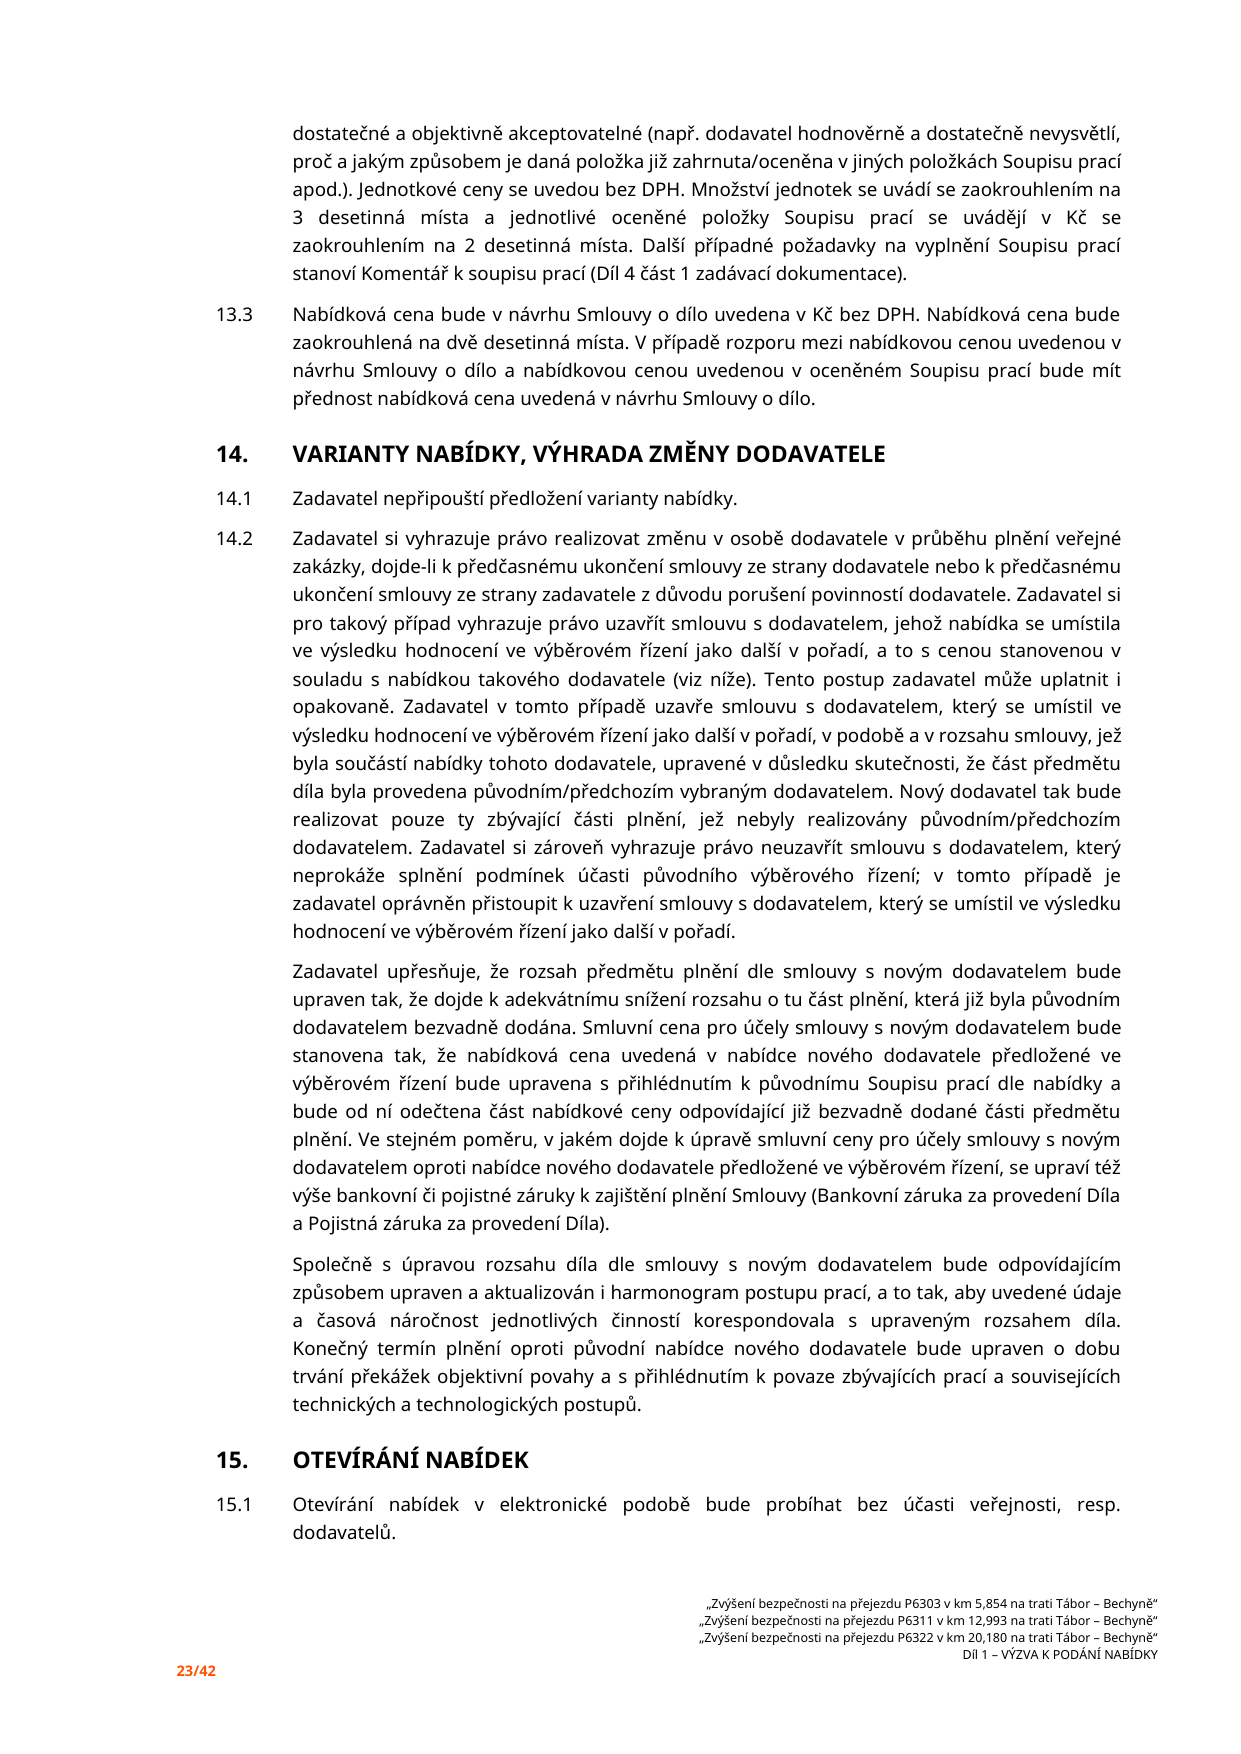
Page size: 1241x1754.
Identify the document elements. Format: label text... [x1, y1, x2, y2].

list Společně s úpravou rozsahu díla dle smlouvy s novým dodavatelem bude odpovídajícím způsobem upraven a aktualizován i harmonogram postupu prací, a to tak, aby uvedené údaje a časová náročnost jednotlivých činností korespondovala s upraveným rozsahem díla. Konečný termín plnění oproti původní nabídce nového dodavatele bude upraven o dobu trvání překážek objektivní povahy a s přihlédnutím k povaze zbývajících prací a souvisejících technických a technologických postupů. [292, 1251, 1122, 1417]
text Otevírání nabídek v elektronické podobě bude probíhat bez účasti veřejnosti, resp. dodavatelů. [216, 1491, 1122, 1545]
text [216, 121, 1122, 286]
list Zadavatel upřesňuje, že rozsah předmětu plnění dle smlouvy s novým dodavatelem bude upraven tak, že dojde k adekvátnímu snížení rozsahu o tu část plnění, která již byla původním dodavatelem bezvadně dodána. Smluvní cena pro účely smlouvy s novým dodavatelem bude stanovena tak, že nabídková cena uvedená v nabídce nového dodavatele předložené ve výběrovém řízení bude upravena s přihlédnutím k původnímu Soupisu prací dle nabídky a bude od ní odečtena část nabídkové ceny odpovídající již bezvadně dodané části předmětu plnění. Ve stejném poměru, v jakém dojde k úpravě smluvní ceny pro účely smlouvy s novým dodavatelem oproti nabídce nového dodavatele předložené ve výběrovém řízení, se upraví též výše bankovní či pojistné záruky k zajištění plnění Smlouvy (Bankovní záruka za provedení Díla a Pojistná záruka za provedení Díla). [292, 958, 1122, 1236]
text Nabídková cena bude v návrhu Smlouvy o dílo uvedena v Kč bez DPH. Nabídková cena bude zaokrouhlená na dvě desetinná místa. V případě rozporu mezi nabídkovou cenou uvedenou v návrhu Smlouvy o dílo a nabídkovou cenou uvedenou v oceněném Soupisu prací bude mít přednost nabídková cena uvedená v návrhu Smlouvy o dílo. [216, 301, 1122, 411]
text OTEVÍRÁNÍ NABÍDEK [216, 1444, 1122, 1476]
text Zadavatel nepřipouští předložení varianty nabídky. [216, 485, 1122, 511]
text Zadavatel si vyhrazuje právo realizovat změnu v osobě dodavatele v průběhu plnění veřejné zakázky, dojde-li k předčasnému ukončení smlouvy ze strany dodavatele nebo k předčasnému ukončení smlouvy ze strany zadavatele z důvodu porušení povinností dodavatele. Zadavatel si pro takový případ vyhrazuje právo uzavřít smlouvu s dodavatelem, jehož nabídka se umístila ve výsledku hodnocení ve výběrovém řízení jako další v pořadí, a to s cenou stanovenou v souladu s nabídkou takového dodavatele (viz níže). Tento postup zadavatel může uplatnit i opakovaně. Zadavatel v tomto případě uzavře smlouvu s dodavatelem, který se umístil ve výsledku hodnocení ve výběrovém řízení jako další v pořadí, v podobě a v rozsahu smlouvy, jež byla součástí nabídky tohoto dodavatele, upravené v důsledku skutečnosti, že část předmětu díla byla provedena původním/předchozím vybraným dodavatelem. Nový dodavatel tak bude realizovat pouze ty zbývající části plnění, jež nebyly realizovány původním/předchozím dodavatelem. Zadavatel si zároveň vyhrazuje právo neuzavřít smlouvu s dodavatelem, který neprokáže splnění podmínek účasti původního výběrového řízení; v tomto případě je zadavatel oprávněn přistoupit k uzavření smlouvy s dodavatelem, který se umístil ve výsledku hodnocení ve výběrovém řízení jako další v pořadí. [216, 526, 1122, 943]
text VARIANTY NABÍDKY, VÝHRADA ZMĚNY DODAVATELE [216, 438, 1122, 469]
